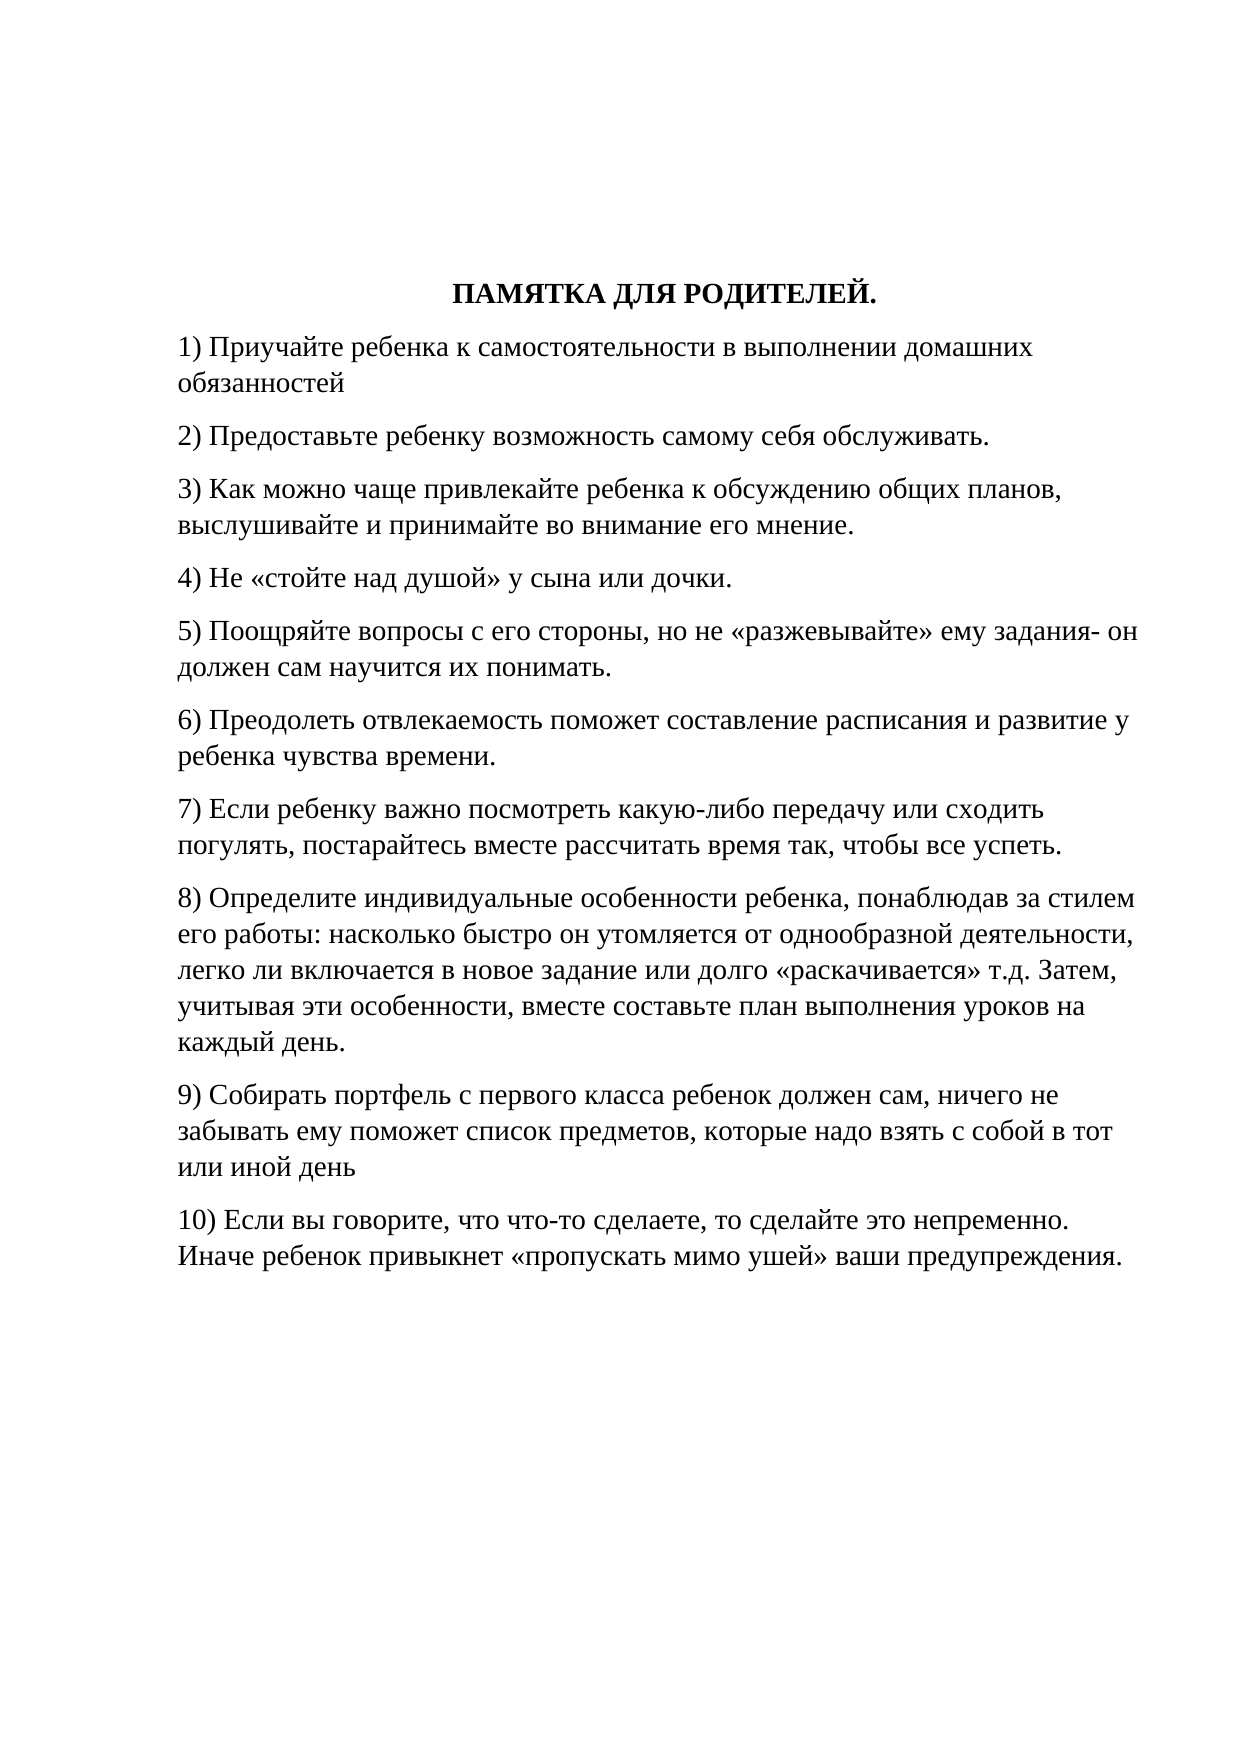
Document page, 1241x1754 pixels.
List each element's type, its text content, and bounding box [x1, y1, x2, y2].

text ПАМЯТКА ДЛЯ РОДИТЕЛЕЙ. [177, 277, 1152, 310]
text 4) Не «стойте над душой» у сына или дочки. [177, 560, 1152, 594]
text 10) Если вы говорите, что что-то сделаете, то сделайте это непременно. Иначе ребенок привыкнет «пропускать мимо ушей» ваши предупреждения. [177, 1202, 1152, 1272]
text 9) Собирать портфель с первого класса ребенок должен сам, ничего не забывать ему поможет список предметов, которые надо взять с собой в тот или иной день [177, 1077, 1152, 1183]
text 8) Определите индивидуальные особенности ребенка, понаблюдав за стилем его работы: насколько быстро он утомляется от однообразной деятельности, легко ли включается в новое задание или долго «раскачивается» т.д. Затем, учитывая эти особенности, вместе составьте план выполнения уроков на каждый день. [177, 880, 1152, 1058]
text 7) Если ребенку важно посмотреть какую-либо передачу или сходить погулять, постарайтесь вместе рассчитать время так, чтобы все успеть. [177, 791, 1152, 861]
text 1) Приучайте ребенка к самостоятельности в выполнении домашних обязанностей [177, 329, 1152, 399]
text 5) Поощряйте вопросы с его стороны, но не «разжевывайте» ему задания- он должен сам научится их понимать. [177, 613, 1152, 683]
text 3) Как можно чаще привлекайте ребенка к обсуждению общих планов, выслушивайте и принимайте во внимание его мнение. [177, 471, 1152, 541]
text 6) Преодолеть отвлекаемость поможет составление расписания и развитие у ребенка чувства времени. [177, 702, 1152, 772]
text 2) Предоставьте ребенку возможность самому себя обслуживать. [177, 418, 1152, 452]
